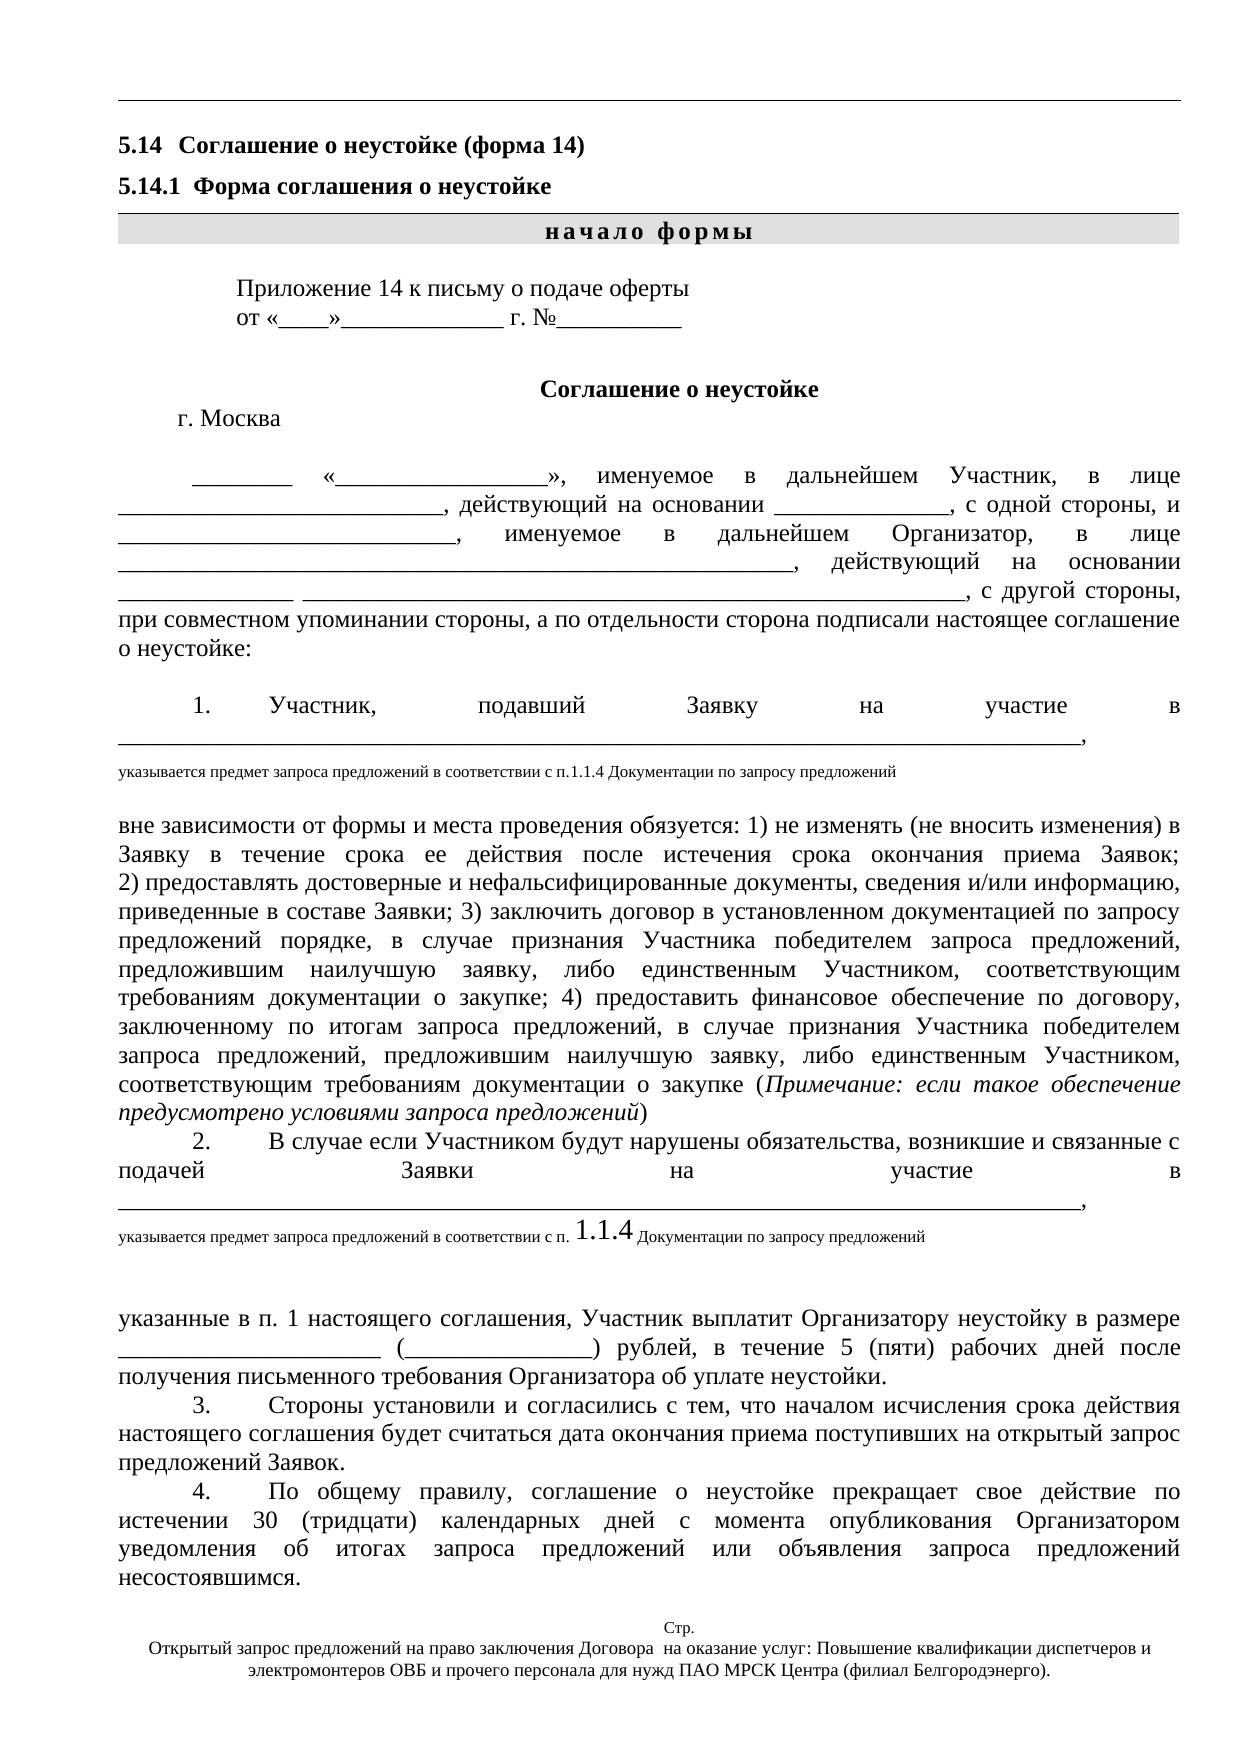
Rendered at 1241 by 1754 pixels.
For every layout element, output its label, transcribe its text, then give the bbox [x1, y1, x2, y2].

text вне зависимости от формы и места проведения обязуется: 1) не изменять (не вносить изменения) в Заявку в течение срока ее действия после истечения срока окончания приема Заявок; 2) предоставлять достоверные и нефальсифицированные документы, сведения и/или информацию, приведенные в составе Заявки; 3) заключить договор в установленном документацией по запросу предложений порядке, в случае признания Участника победителем запроса предложений, предложившим наилучшую заявку, либо единственным Участником, соответствующим требованиям документации о закупке; 4) предоставить финансовое обеспечение по договору, заключенному по итогам запроса предложений, в случае признания Участника победителем запроса предложений, предложившим наилучшую заявку, либо единственным Участником, соответствующим требованиям документации о закупке (Примечание: если такое обеспечение предусмотрено условиями запроса предложений) [118, 810, 1181, 1126]
text начало формы [118, 214, 1179, 244]
list В случае если Участником будут нарушены обязательства, возникшие и связанные с подачей Заявки на участие в _____________________________________________________________________________, [118, 1126, 1181, 1212]
list Стороны установили и согласились с тем, что началом исчисления срока действия настоящего соглашения будет считаться дата окончания приема поступивших на открытый запрос предложений Заявок. [118, 1390, 1181, 1476]
text указанные в п. 1 настоящего соглашения, Участник выплатит Организатору неустойку в размере _____________________ (_______________) рублей, в течение 5 (пяти) рабочих дней после получения письменного требования Организатора об уплате неустойки. [118, 1303, 1181, 1390]
text Соглашение о неустойке [118, 374, 1181, 403]
text Приложение 14 к письму о подаче оферты от «____»_____________ г. №__________ [236, 273, 1181, 331]
subtitle Форма соглашения о неустойке [118, 171, 1181, 200]
text указывается предмет запроса предложений в соответствии с п. 1.1.4 Документации по запросу предложений [118, 1212, 1181, 1246]
text ________ «_________________», именуемое в дальнейшем Участник, в лице __________________________, действующий на основании ______________, с одной стороны, и ___________________________, именуемое в дальнейшем Организатор, в лице ______________________________________________________, действующий на основании ______________ _____________________________________________________, с другой стороны, при совместном упоминании стороны, а по отдельности сторона подписали настоящее соглашение о неустойке: [118, 460, 1181, 661]
text указывается предмет запроса предложений в соответствии с п.1.1.4 Документации по запросу предложений [118, 748, 1181, 781]
list По общему правилу, соглашение о неустойке прекращает свое действие по истечении 30 (тридцати) календарных дней с момента опубликования Организатором уведомления об итогах запроса предложений или объявления запроса предложений несостоявшимся. [118, 1476, 1181, 1591]
list Участник, подавший Заявку на участие в _____________________________________________________________________________, [118, 690, 1181, 748]
subtitle Соглашение о неустойке (форма 14) [118, 130, 1181, 159]
text г. Москва [118, 403, 1181, 431]
